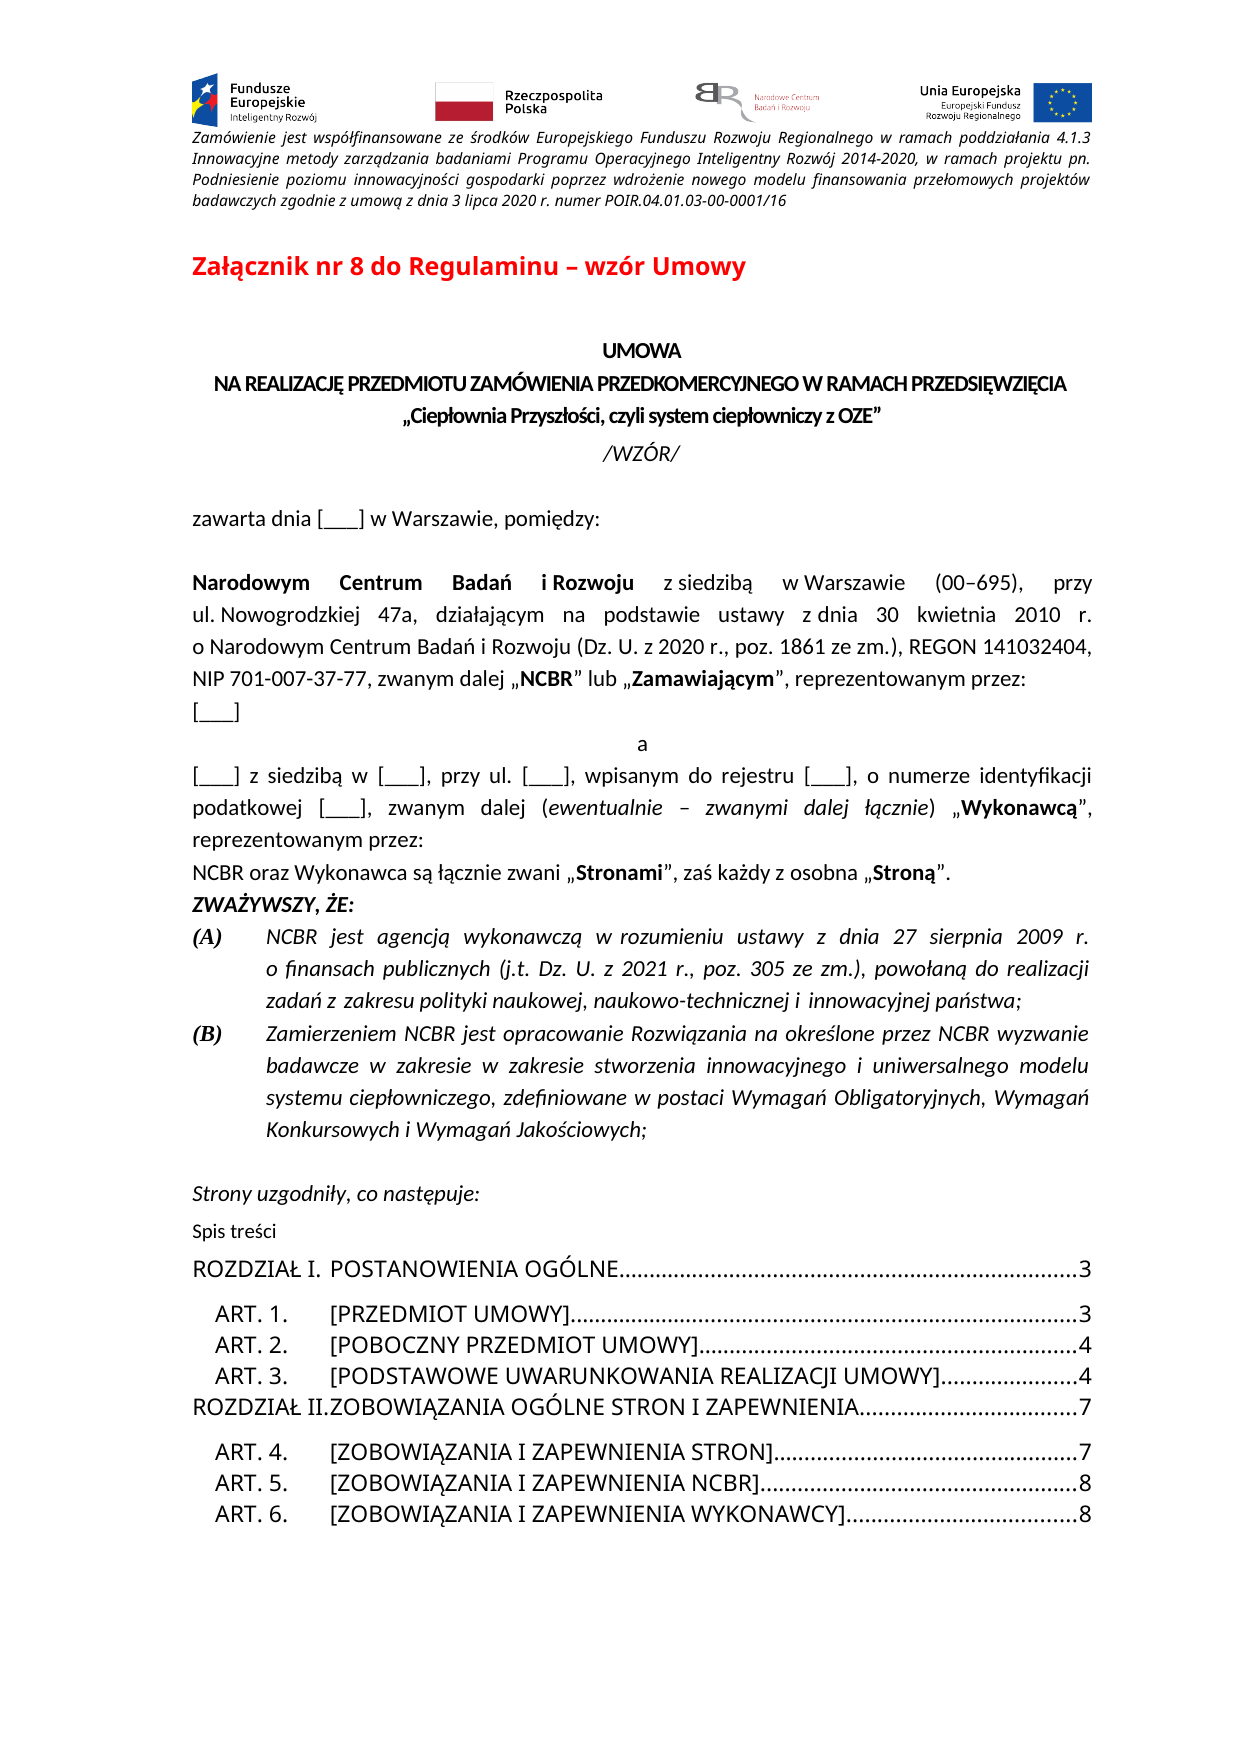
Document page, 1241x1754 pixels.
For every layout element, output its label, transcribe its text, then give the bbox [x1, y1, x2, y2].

text Narodowym Centrum Badań i Rozwoju z siedzibą w Warszawie (00–695), przy ul. Nowogrodzkiej 47a, działającym na podstawie ustawy z dnia 30 kwietnia 2010 r. o Narodowym Centrum Badań i Rozwoju (Dz. U. z 2020 r., poz. 1861 ze zm.), REGON 141032404, NIP 701-007-37-77, zwanym dalej „NCBR” lub „Zamawiającym”, reprezentowanym przez: [192, 568, 1093, 693]
text /WZÓR/ [192, 439, 1093, 467]
text [___] z siedzibą w [___], przy ul. [___], wpisanym do rejestru [___], o numerze identyfikacji podatkowej [___], zwanym dalej (ewentualnie – zwanymi dalej łącznie) „Wykonawcą”, reprezentowanym przez: [192, 761, 1093, 853]
picture [192, 73, 1092, 127]
text zawarta dnia [___] w Warszawie, pomiędzy: [192, 504, 1093, 532]
text Załącznik nr 8 do Regulaminu – wzór Umowy [192, 249, 1093, 283]
title UMOWA [192, 336, 1093, 364]
text a [192, 729, 1093, 757]
title NA REALIZACJĘ PRZEDMIOTU ZAMÓWIENIA PRZEDKOMERCYJNEGO W RAMACH PRZEDSIĘWZIĘCIA „Ciepłownia Przyszłości, czyli system ciepłowniczy z OZE” [192, 369, 1093, 429]
list Zamierzeniem NCBR jest opracowanie Rozwiązania na określone przez NCBR wyzwanie badawcze w zakresie w zakresie stworzenia innowacyjnego i uniwersalnego modelu systemu ciepłowniczego, zdefiniowane w postaci Wymagań Obligatoryjnych, Wymagań Konkursowych i Wymagań Jakościowych; [192, 1019, 1093, 1143]
text ZWAŻYWSZY, ŻE: [192, 890, 1093, 918]
text NCBR oraz Wykonawca są łącznie zwani „Stronami”, zaś każdy z osobna „Stroną”. [192, 858, 1093, 886]
list NCBR jest agencją wykonawczą w rozumieniu ustawy z dnia 27 sierpnia 2009 r. o finansach publicznych (j.t. Dz. U. z 2021 r., poz. 305 ze zm.), powołaną do realizacji zadań z zakresu polityki naukowej, naukowo-technicznej i innowacyjnej państwa; [192, 922, 1093, 1014]
text [___] [192, 697, 1093, 725]
text Strony uzgodniły, co następuje: [192, 1179, 1093, 1208]
